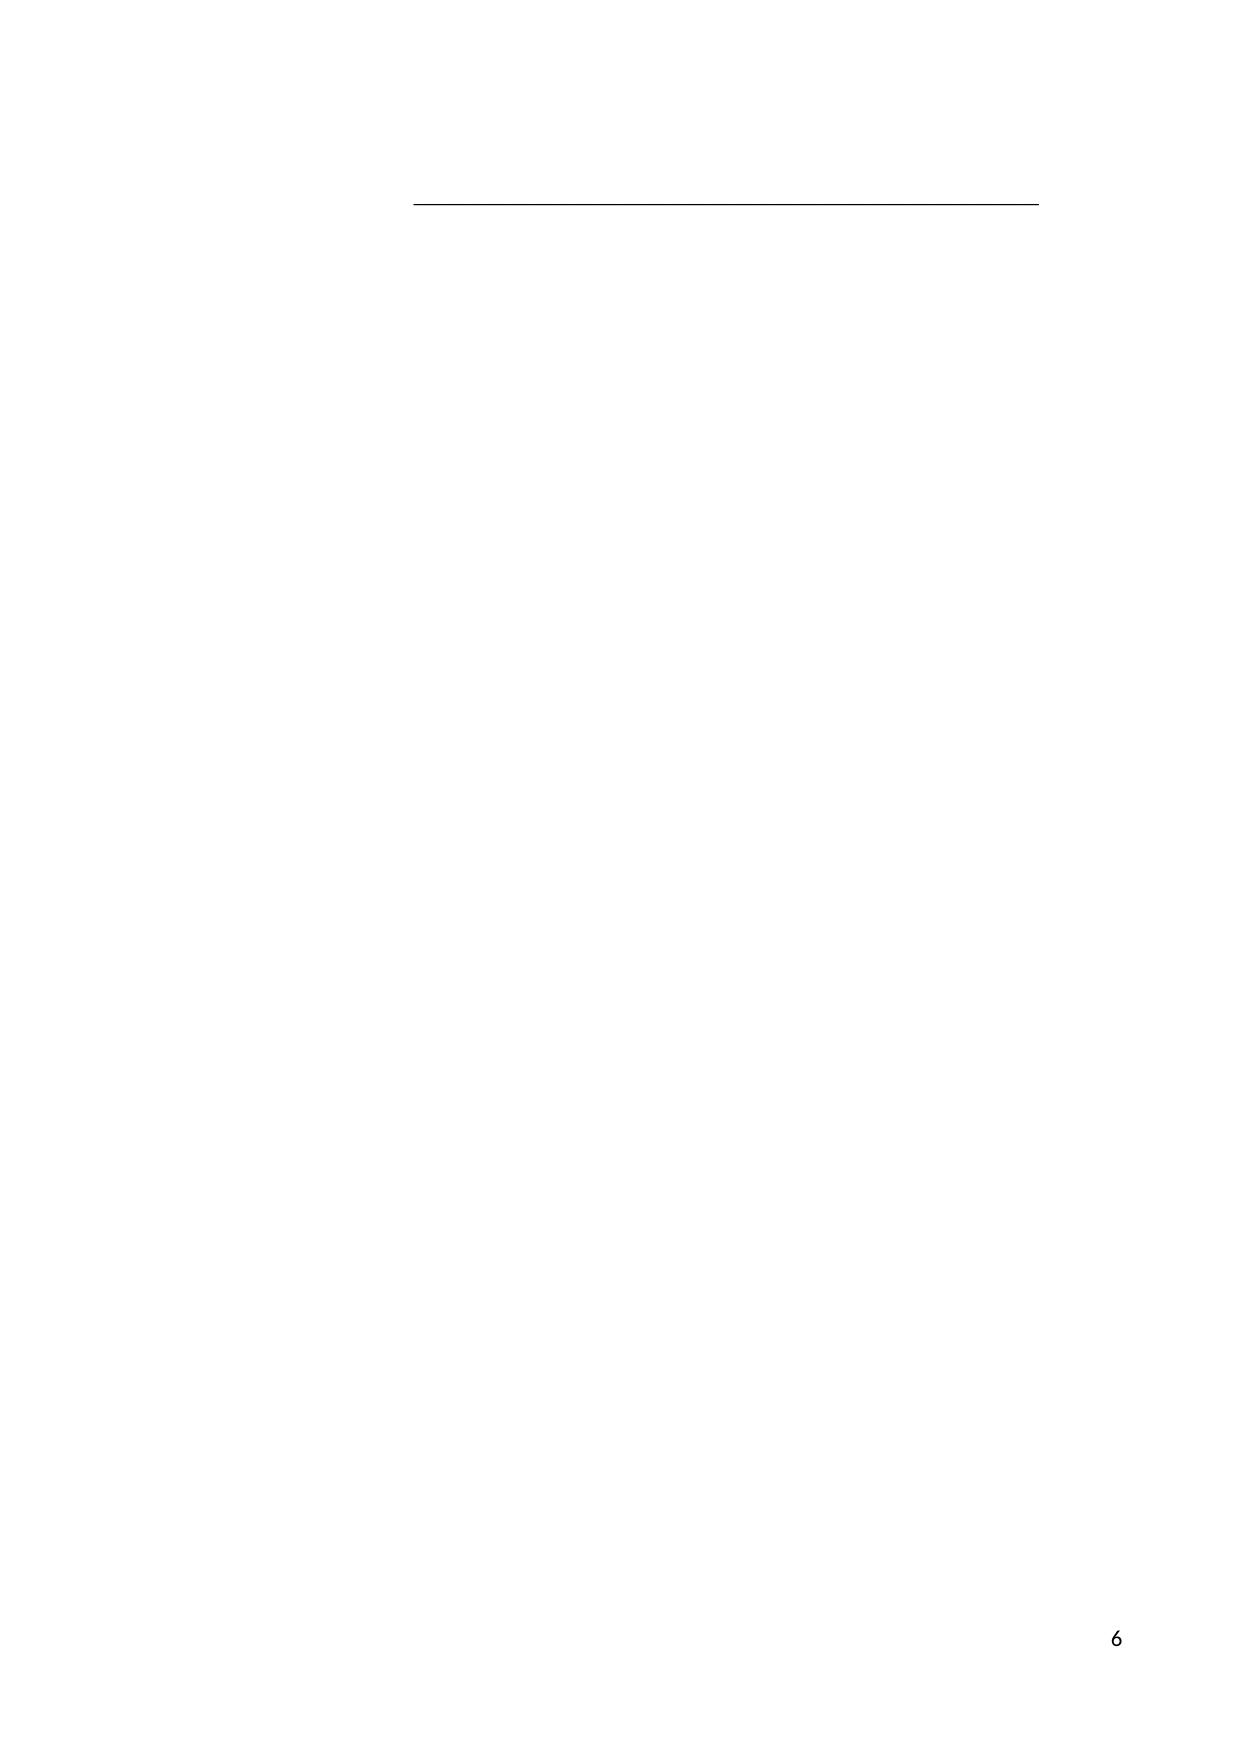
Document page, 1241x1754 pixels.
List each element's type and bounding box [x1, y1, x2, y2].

text [118, 179, 1122, 208]
